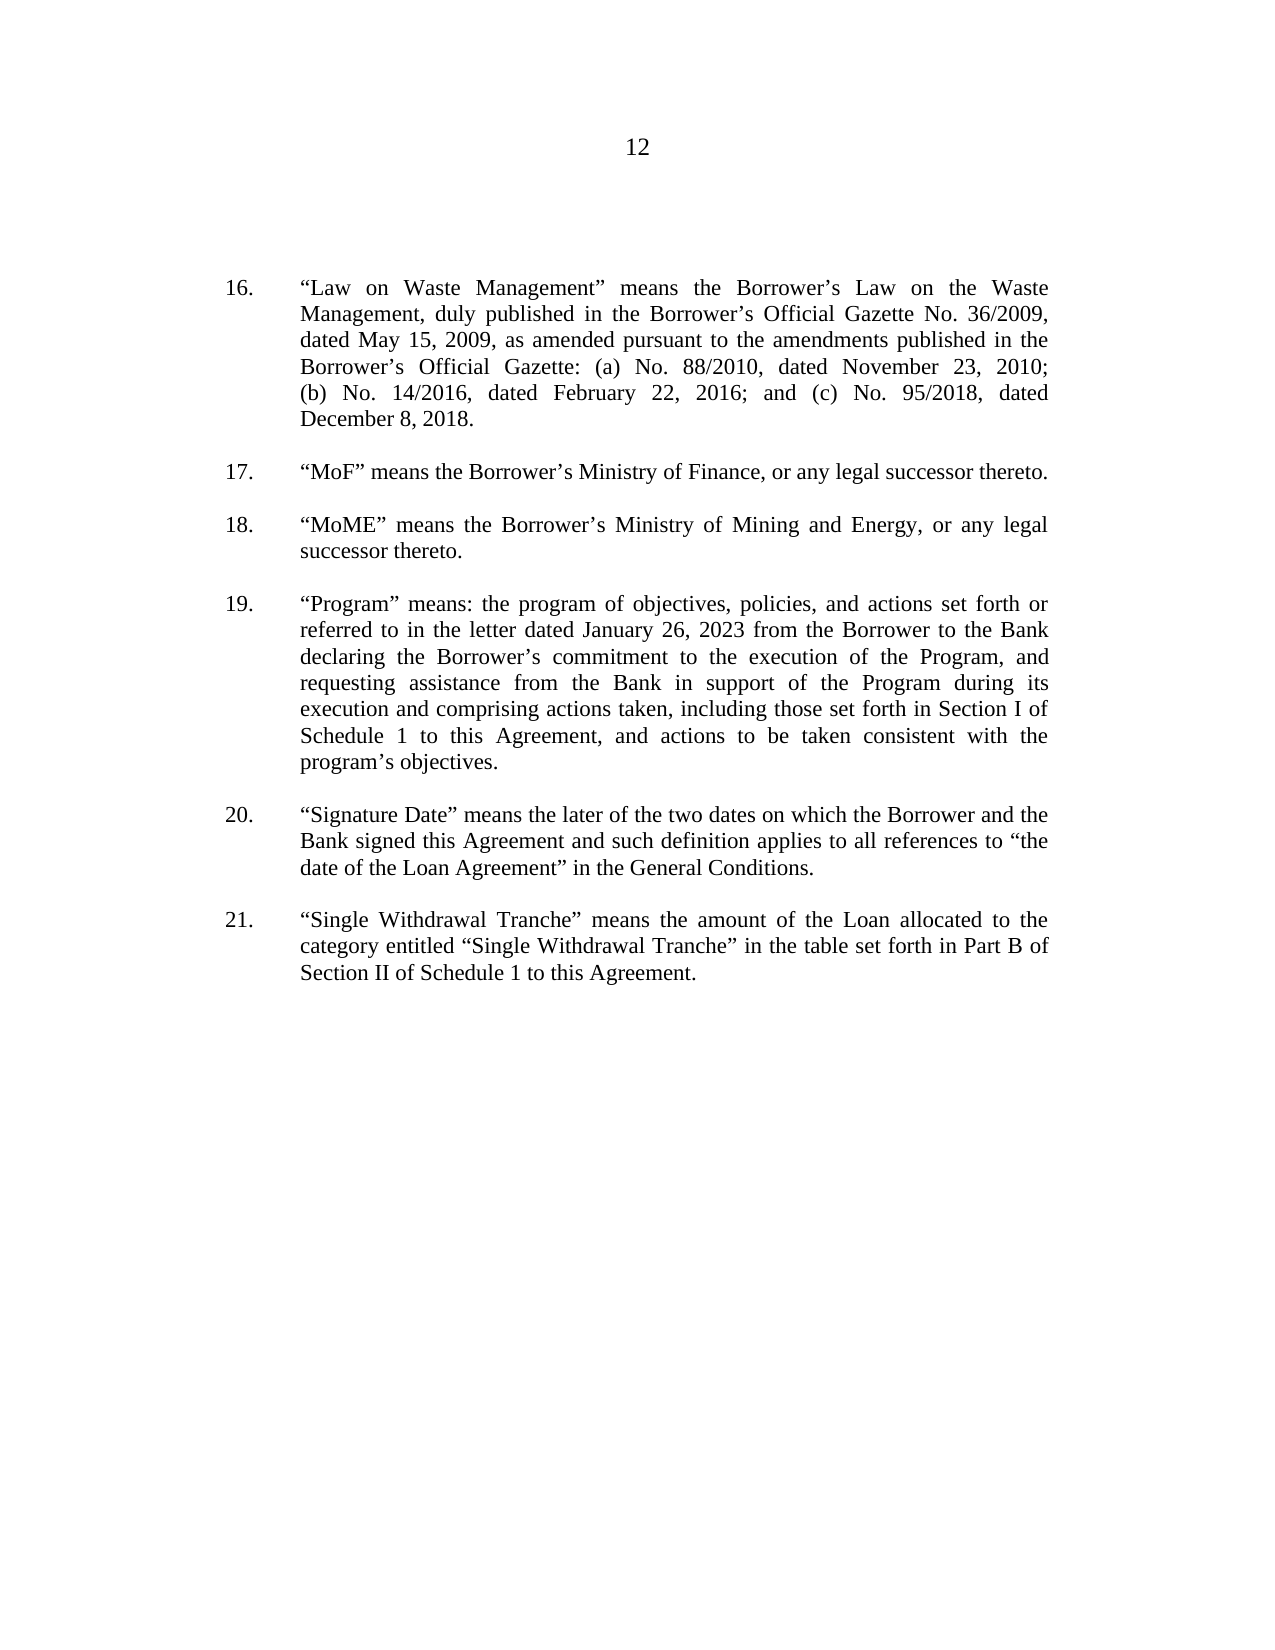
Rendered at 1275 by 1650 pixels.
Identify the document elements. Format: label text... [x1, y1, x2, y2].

list “MoF” means the Borrower’s Ministry of Finance, or any legal successor thereto. [225, 458, 1050, 484]
list “Law on Waste Management” means the Borrower’s Law on the Waste Management, duly published in the Borrower’s Official Gazette No. 36/2009, dated May 15, 2009, as amended pursuant to the amendments published in the Borrower’s Official Gazette: (a) No. 88/2010, dated November 23, 2010; (b) No. 14/2016, dated February 22, 2016; and (c) No. 95/2018, dated December 8, 2018. [225, 274, 1050, 432]
list “Signature Date” means the later of the two dates on which the Borrower and the Bank signed this Agreement and such definition applies to all references to “the date of the Loan Agreement” in the General Conditions. [225, 801, 1050, 880]
list “Single Withdrawal Tranche” means the amount of the Loan allocated to the category entitled “Single Withdrawal Tranche” in the table set forth in Part B of Section II of Schedule 1 to this Agreement. [225, 906, 1050, 985]
list “MoME” means the Borrower’s Ministry of Mining and Energy, or any legal successor thereto. [225, 511, 1050, 564]
list “Program” means: the program of objectives, policies, and actions set forth or referred to in the letter dated January 26, 2023 from the Borrower to the Bank declaring the Borrower’s commitment to the execution of the Program, and requesting assistance from the Bank in support of the Program during its execution and comprising actions taken, including those set forth in Section I of Schedule 1 to this Agreement, and actions to be taken consistent with the program’s objectives. [225, 590, 1050, 774]
